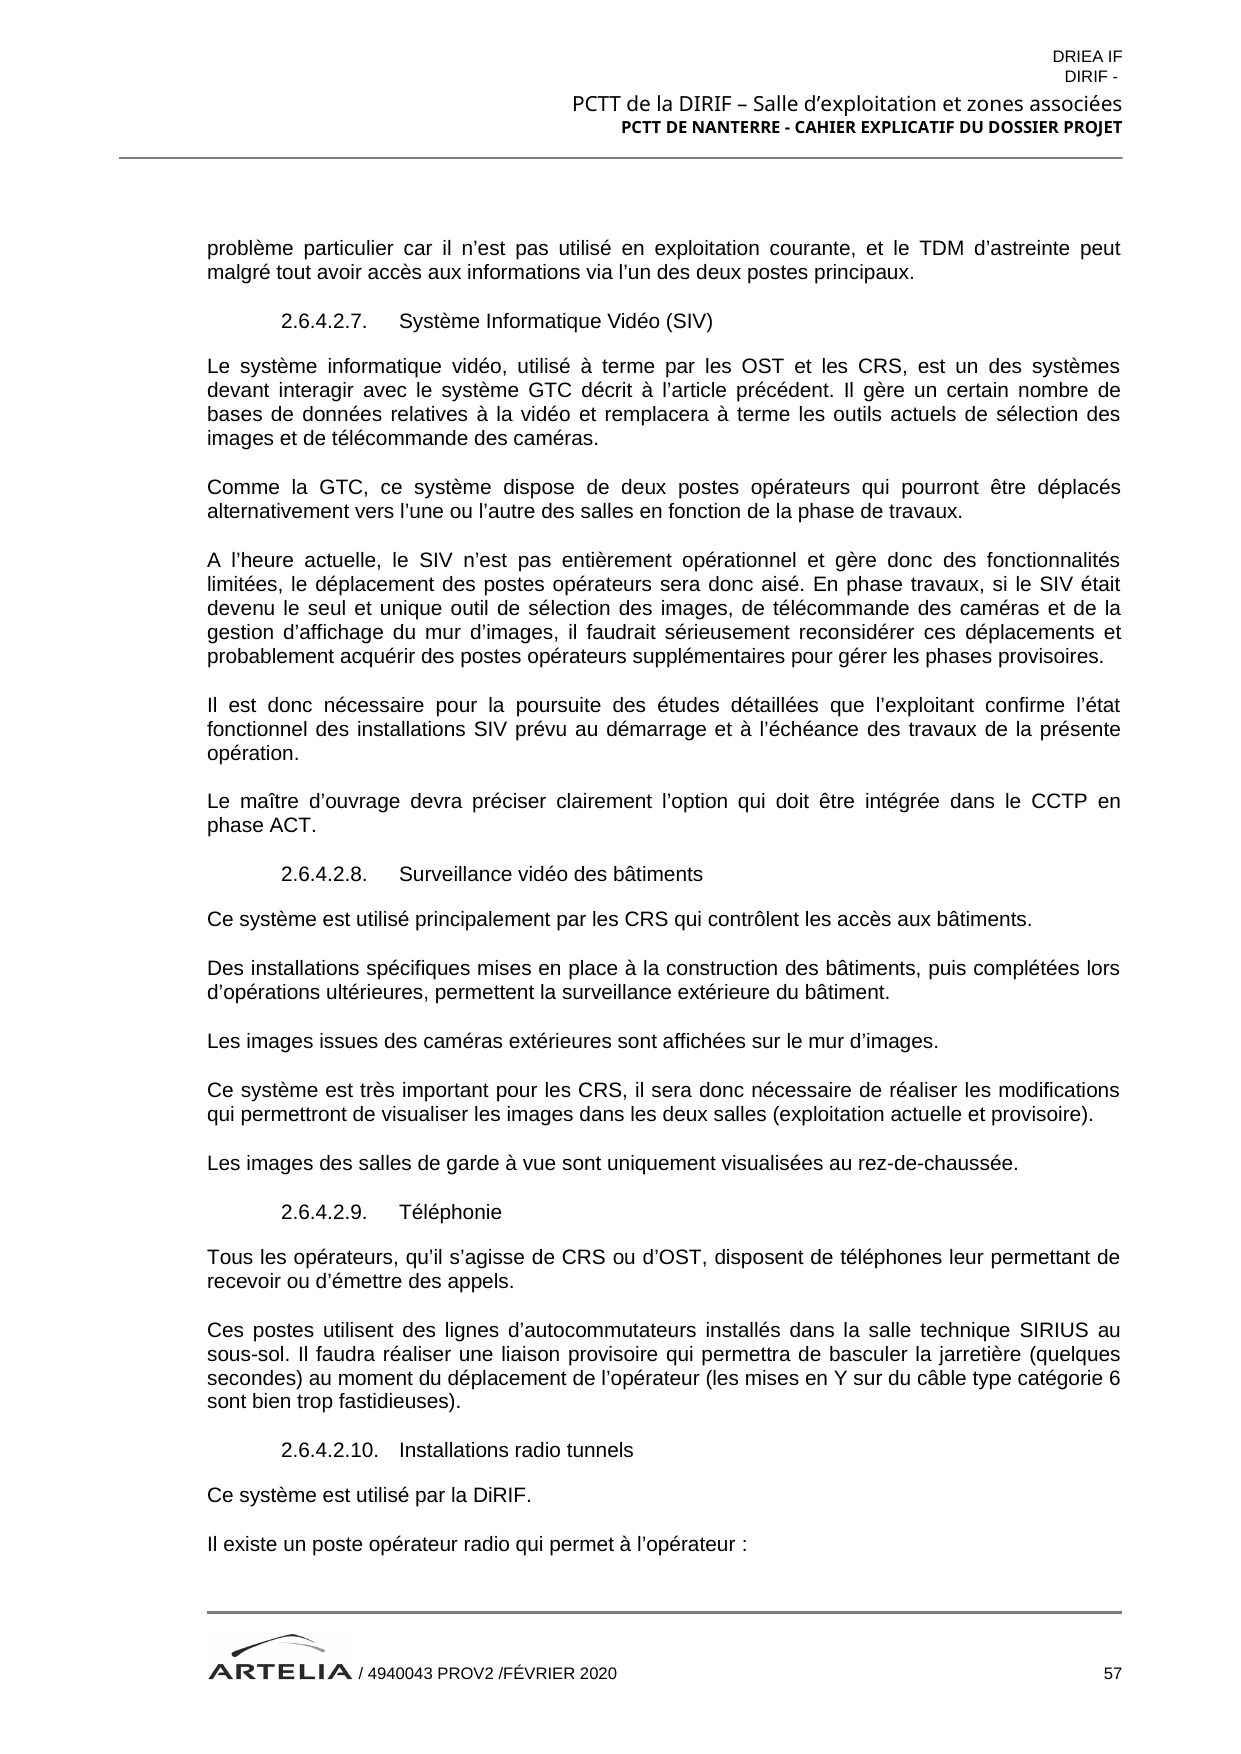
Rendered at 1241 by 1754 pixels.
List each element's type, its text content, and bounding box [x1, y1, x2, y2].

text Le maître d’ouvrage devra préciser clairement l’option qui doit être intégrée dans le CCTP en phase ACT. [207, 789, 1122, 837]
subtitle Téléphonie [281, 1200, 1122, 1224]
text Les images des salles de garde à vue sont uniquement visualisées au rez-de-chaussée. [207, 1151, 1122, 1175]
text A l’heure actuelle, le SIV n’est pas entièrement opérationnel et gère donc des fonctionnalités limitées, le déplacement des postes opérateurs sera donc aisé. En phase travaux, si le SIV était devenu le seul et unique outil de sélection des images, de télécommande des caméras et de la gestion d’affichage du mur d’images, il faudrait sérieusement reconsidérer ces déplacements et probablement acquérir des postes opérateurs supplémentaires pour gérer les phases provisoires. [207, 548, 1122, 667]
text Comme la GTC, ce système dispose de deux postes opérateurs qui pourront être déplacés alternativement vers l’une ou l’autre des salles en fonction de la phase de travaux. [207, 475, 1122, 523]
text Des installations spécifiques mises en place à la construction des bâtiments, puis complétées lors d’opérations ultérieures, permettent la surveillance extérieure du bâtiment. [207, 956, 1122, 1004]
text Ce système est utilisé principalement par les CRS qui contrôlent les accès aux bâtiments. [207, 907, 1122, 931]
text Tous les opérateurs, qu’il s’agisse de CRS ou d’OST, disposent de téléphones leur permettant de recevoir ou d’émettre des appels. [207, 1244, 1122, 1292]
text Il est donc nécessaire pour la poursuite des études détaillées que l’exploitant confirme l’état fonctionnel des installations SIV prévu au démarrage et à l’échéance des travaux de la présente opération. [207, 692, 1122, 764]
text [207, 236, 1122, 284]
text Le système informatique vidéo, utilisé à terme par les OST et les CRS, est un des systèmes devant interagir avec le système GTC décrit à l’article précédent. Il gère un certain nombre de bases de données relatives à la vidéo et remplacera à terme les outils actuels de sélection des images et de télécommande des caméras. [207, 354, 1122, 450]
subtitle Installations radio tunnels [281, 1438, 1122, 1462]
subtitle Système Informatique Vidéo (SIV) [281, 309, 1122, 333]
text Ce système est très important pour les CRS, il sera donc nécessaire de réaliser les modifications qui permettront de visualiser les images dans les deux salles (exploitation actuelle et provisoire). [207, 1078, 1122, 1126]
text Ce système est utilisé par la DiRIF. [207, 1483, 1122, 1507]
subtitle Surveillance vidéo des bâtiments [281, 862, 1122, 886]
text Les images issues des caméras extérieures sont affichées sur le mur d’images. [207, 1029, 1122, 1053]
text Ces postes utilisent des lignes d’autocommutateurs installés dans la salle technique SIRIUS au sous-sol. Il faudra réaliser une liaison provisoire qui permettra de basculer la jarretière (quelques secondes) au moment du déplacement de l’opérateur (les mises en Y sur du câble type catégorie 6 sont bien trop fastidieuses). [207, 1317, 1122, 1413]
text Il existe un poste opérateur radio qui permet à l’opérateur : [207, 1532, 1122, 1556]
